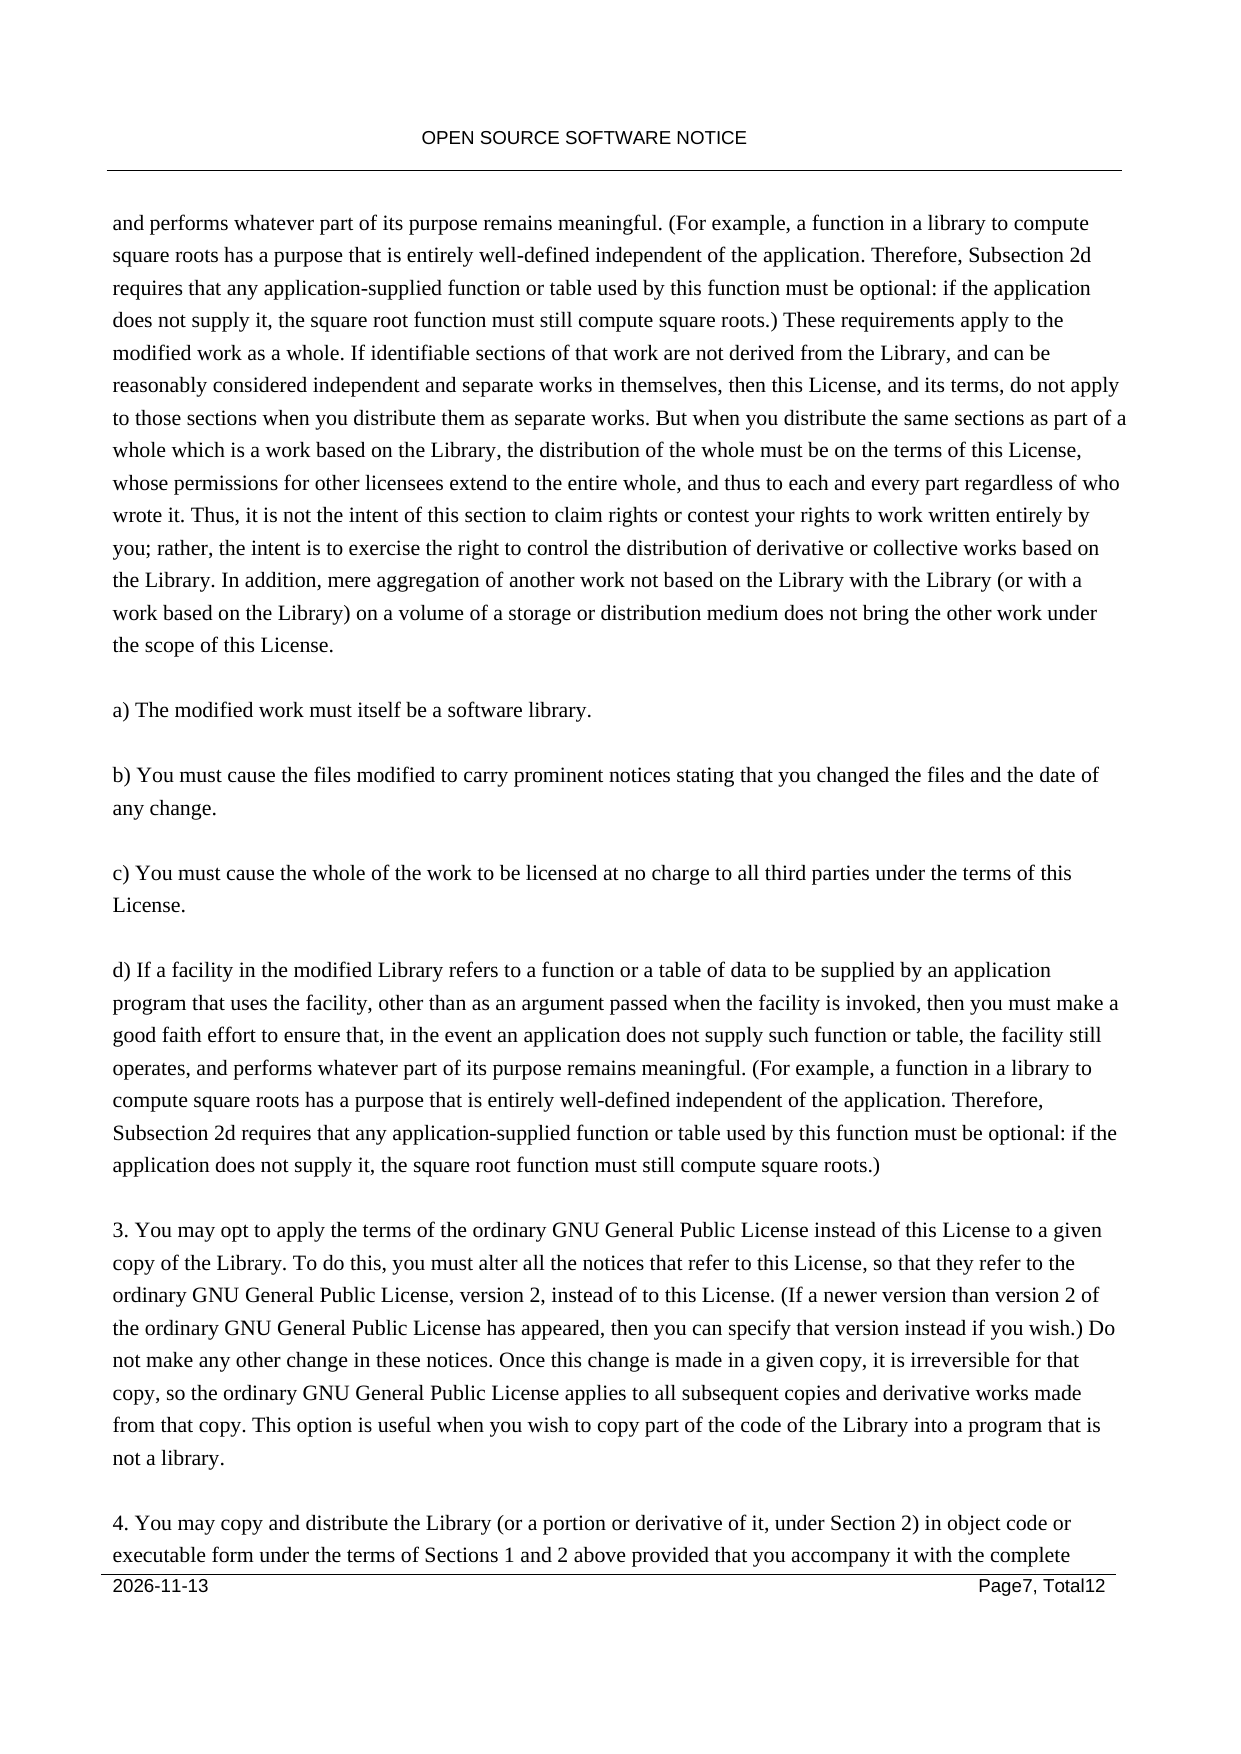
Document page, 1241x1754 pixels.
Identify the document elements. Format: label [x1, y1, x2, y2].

text [112, 206, 1128, 1571]
